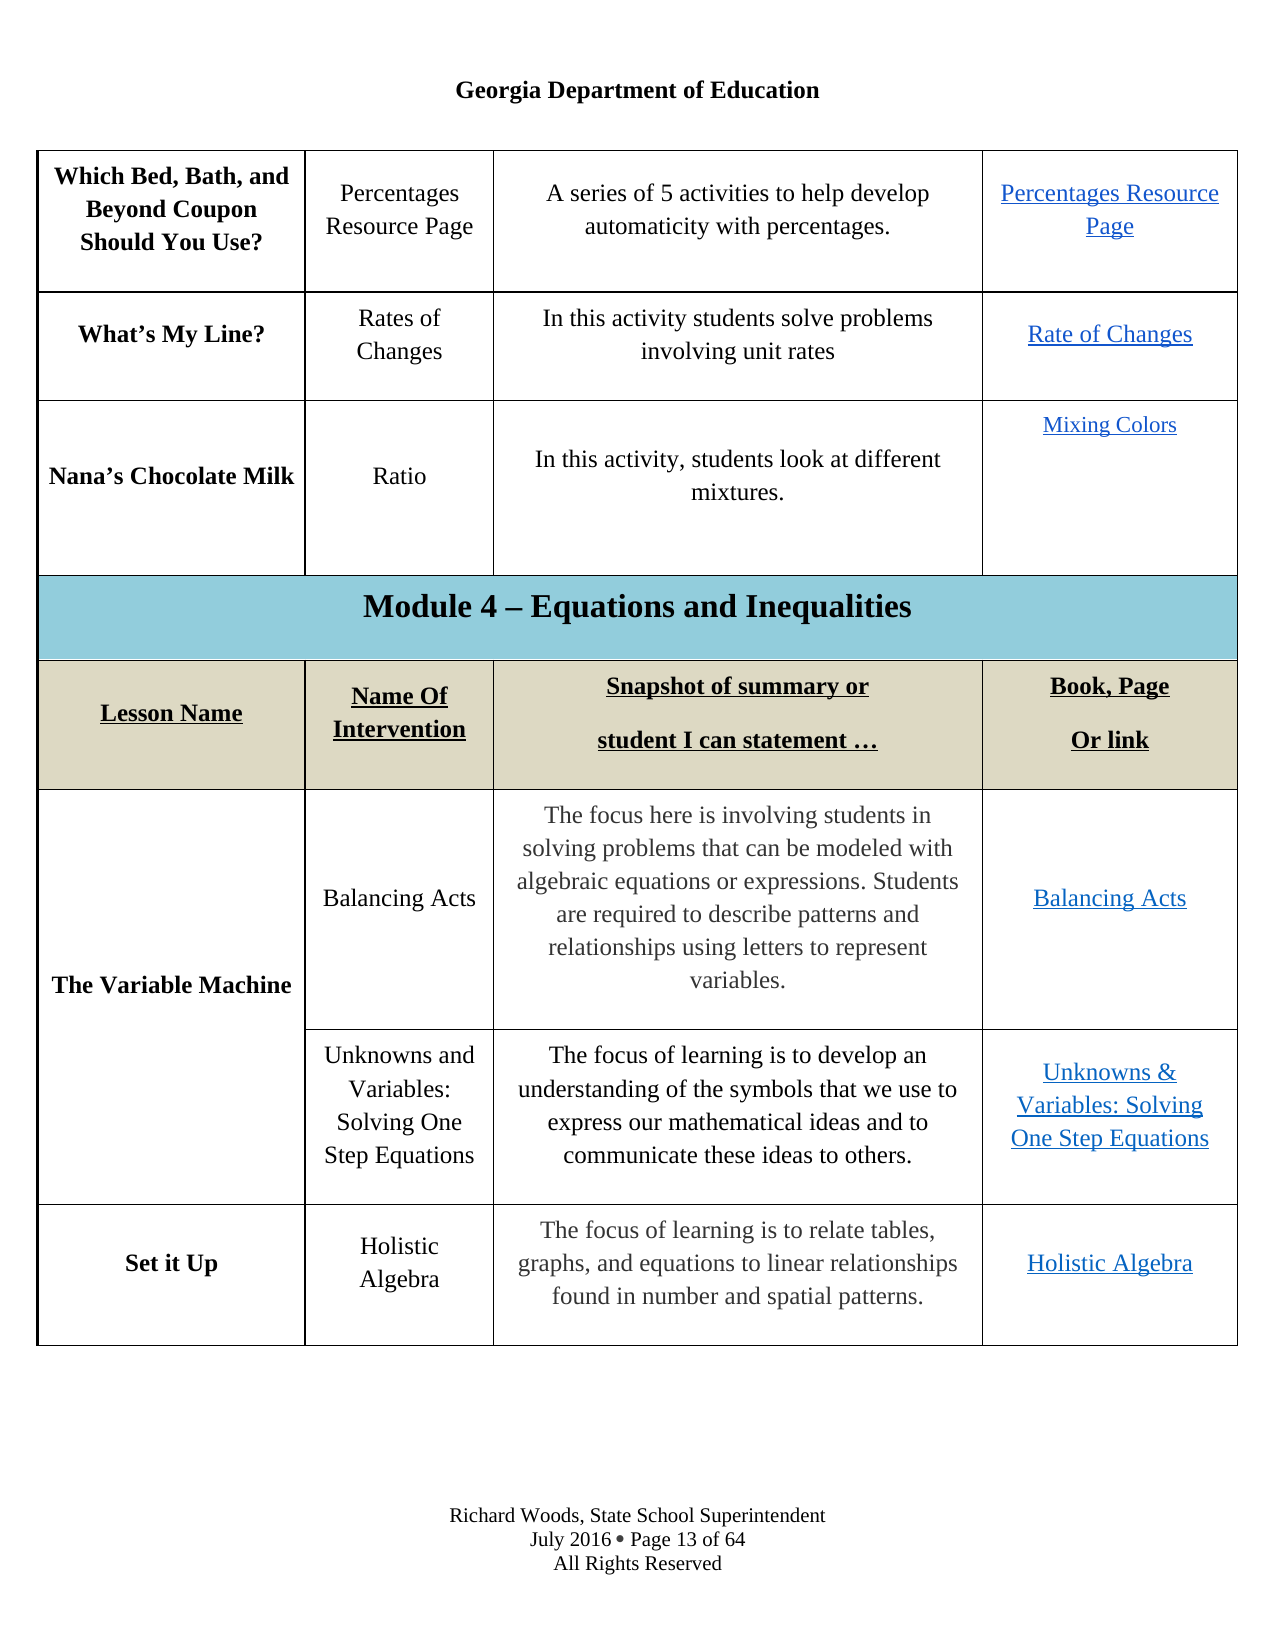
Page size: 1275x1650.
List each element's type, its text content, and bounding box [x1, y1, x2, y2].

table_cell Mixing Colors [983, 401, 1237, 575]
table_cell What’s My Line? [39, 293, 304, 400]
table_cell Holistic Algebra [306, 1205, 493, 1345]
table_header Which Bed, Bath, and Beyond Coupon Should You Use? [39, 151, 304, 291]
table_cell Set it Up [39, 1205, 304, 1345]
table_cell Name Of Intervention [306, 661, 493, 789]
table_cell Book, Page Or link [983, 661, 1237, 789]
table_cell The Variable Machine [39, 790, 304, 1203]
table_cell The focus here is involving students in solving problems that can be modeled with algebraic equations or expressions. Students are required to describe patterns and relationships using letters to represent variables. [494, 790, 982, 1029]
table_cell The focus of learning is to relate tables, graphs, and equations to linear relationships found in number and spatial patterns. [494, 1205, 982, 1345]
table_cell In this activity, students look at different mixtures. [494, 401, 982, 575]
table_cell Unknowns and Variables: Solving One Step Equations [306, 1030, 493, 1203]
table_cell Balancing Acts [306, 790, 493, 1029]
table_cell The focus of learning is to develop an understanding of the symbols that we use to express our mathematical ideas and to communicate these ideas to others. [494, 1030, 982, 1203]
table_cell Rate of Changes [983, 293, 1237, 400]
table_header Percentages Resource Page [983, 151, 1237, 291]
table_cell Module 4 – Equations and Inequalities [39, 576, 1237, 659]
table_cell Unknowns & Variables: Solving One Step Equations [983, 1030, 1237, 1203]
table_cell Nana’s Chocolate Milk [39, 401, 304, 575]
table_cell Ratio [306, 401, 493, 575]
table_header A series of 5 activities to help develop automaticity with percentages. [494, 151, 982, 291]
table_cell Holistic Algebra [983, 1205, 1237, 1345]
table_cell Lesson Name [39, 661, 304, 789]
table_cell Snapshot of summary or student I can statement … [494, 661, 982, 789]
table_cell In this activity students solve problems involving unit rates [494, 293, 982, 400]
table_header Percentages Resource Page [306, 151, 493, 291]
table_cell Rates of Changes [306, 293, 493, 400]
table_cell Balancing Acts [983, 790, 1237, 1029]
